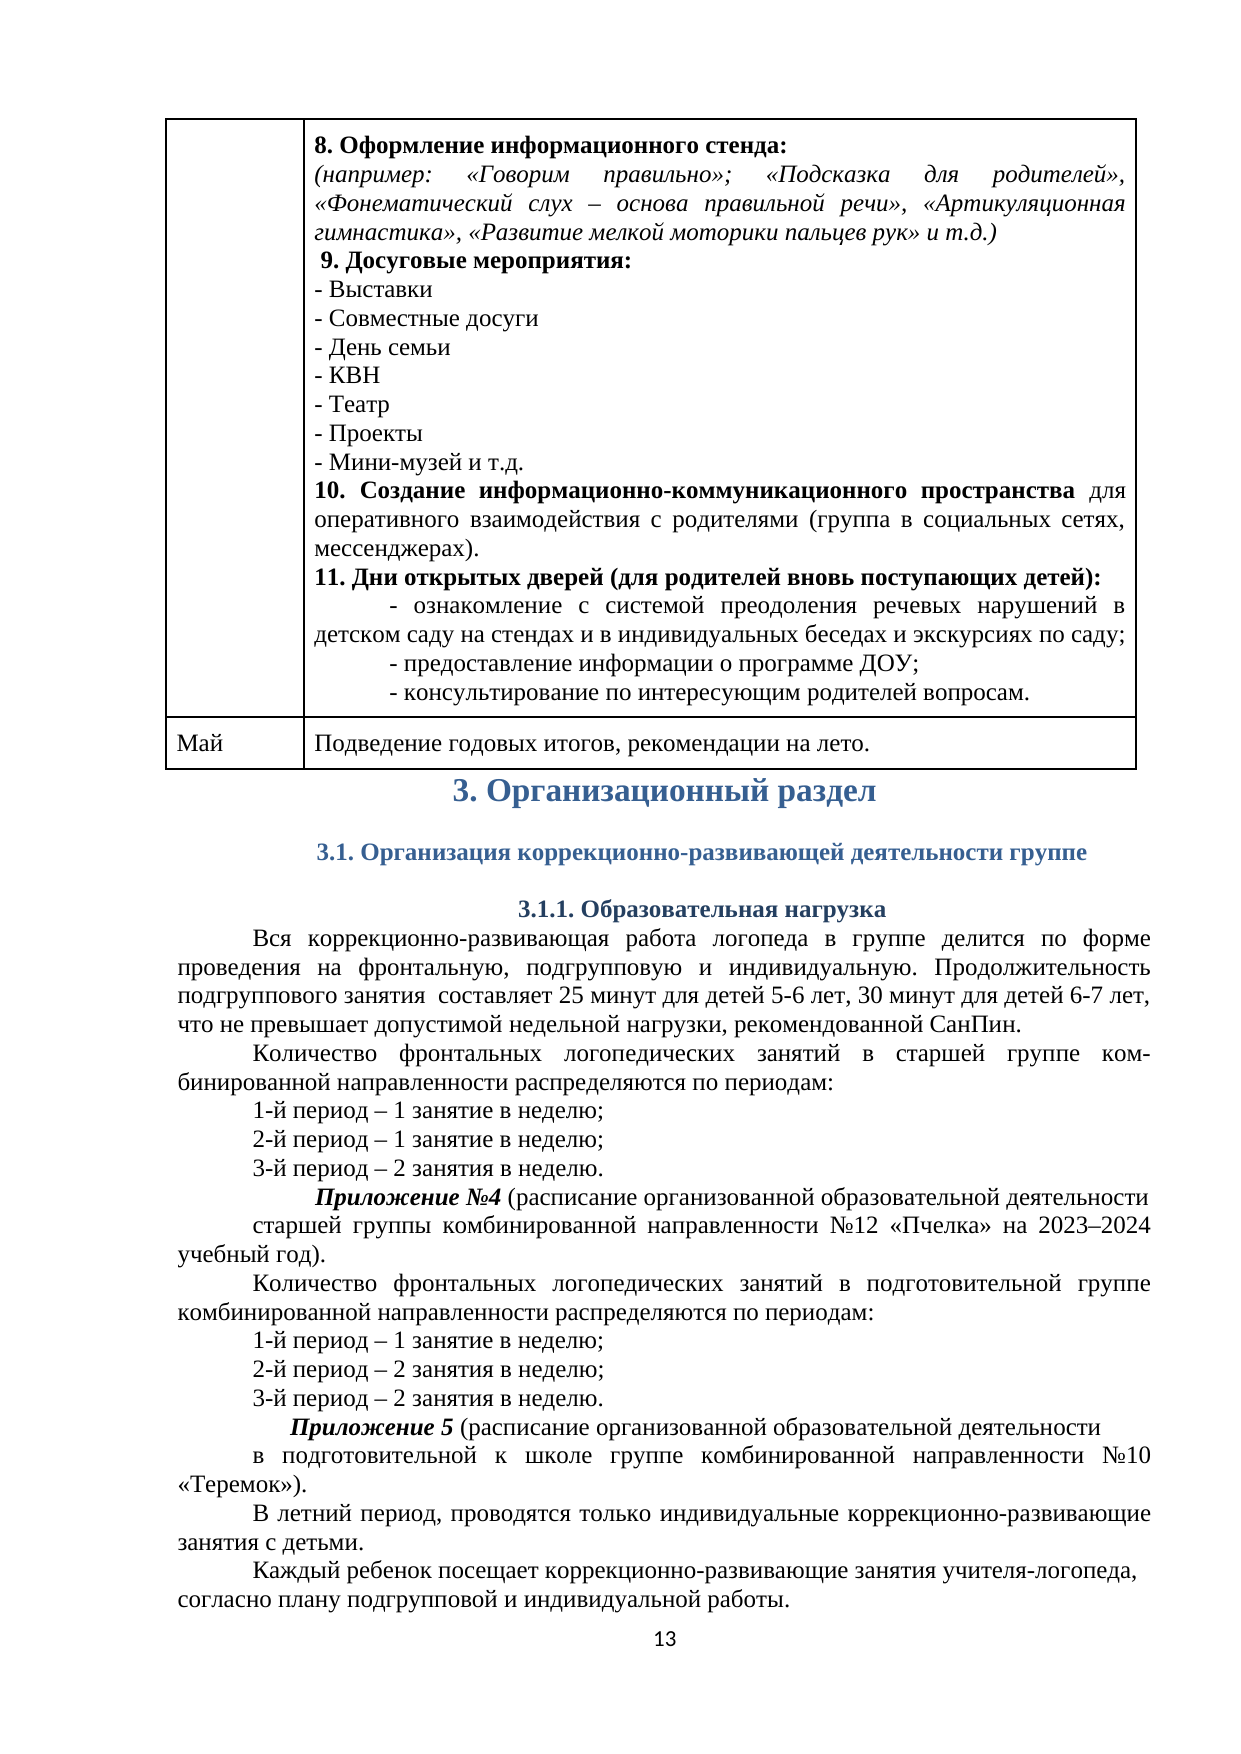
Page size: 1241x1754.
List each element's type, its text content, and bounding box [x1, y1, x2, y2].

subtitle 3.1.1. Образовательная нагрузка [177, 894, 1152, 923]
text 2-й период – 2 занятия в неделю; [177, 1354, 1152, 1383]
text в подготовительной к школе группе комбинированной направленности №10 «Теремок»). [177, 1441, 1152, 1498]
text 3-й период – 2 занятия в неделю. [177, 1383, 1152, 1412]
text В летний период, проводятся только индивидуальные коррекционно-развивающие занятия с детьми. [177, 1498, 1152, 1556]
text Приложение №4 (расписание организованной образовательной деятельности [177, 1182, 1152, 1211]
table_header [167, 120, 303, 716]
subtitle 3.1. Организация коррекционно-развивающей деятельности группе [177, 837, 1152, 866]
text 1-й период – 1 занятие в неделю; [177, 1096, 1152, 1124]
text Каждый ребенок посещает коррекционно-развивающие занятия учителя-логопеда, согласно плану подгрупповой и индивидуальной работы. [177, 1556, 1152, 1613]
subtitle 3. Организационный раздел [177, 770, 1152, 808]
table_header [305, 120, 1135, 716]
text Вся коррекционно-развивающая работа логопеда в группе делится по форме проведения на фронтальную, подгрупповую и индивидуальную. Продолжительность подгруппового занятия составляет 25 минут для детей 5-6 лет, 30 минут для детей 6-7 лет, что не превышает допустимой недельной нагрузки, рекомендованной СанПин. [177, 923, 1152, 1038]
text 2-й период – 1 занятие в неделю; [177, 1124, 1152, 1153]
text старшей группы комбинированной направленности №12 «Пчелка» на 2023–2024 учебный год). [177, 1211, 1152, 1268]
text 3-й период – 2 занятия в неделю. [177, 1153, 1152, 1182]
text Приложение 5 (расписание организованной образовательной деятельности [177, 1412, 1152, 1441]
text 1-й период – 1 занятие в неделю; [177, 1326, 1152, 1354]
table_cell Май [167, 718, 303, 768]
text Количество фронтальных логопедических занятий в подготовительной группе комбинированной направленности распределяются по периодам: [177, 1268, 1152, 1326]
table_cell Подведение годовых итогов, рекомендации на лето. [305, 718, 1135, 768]
text Количество фронтальных логопедических занятий в старшей группе ком-бинированной направленности распределяются по периодам: [177, 1038, 1152, 1096]
